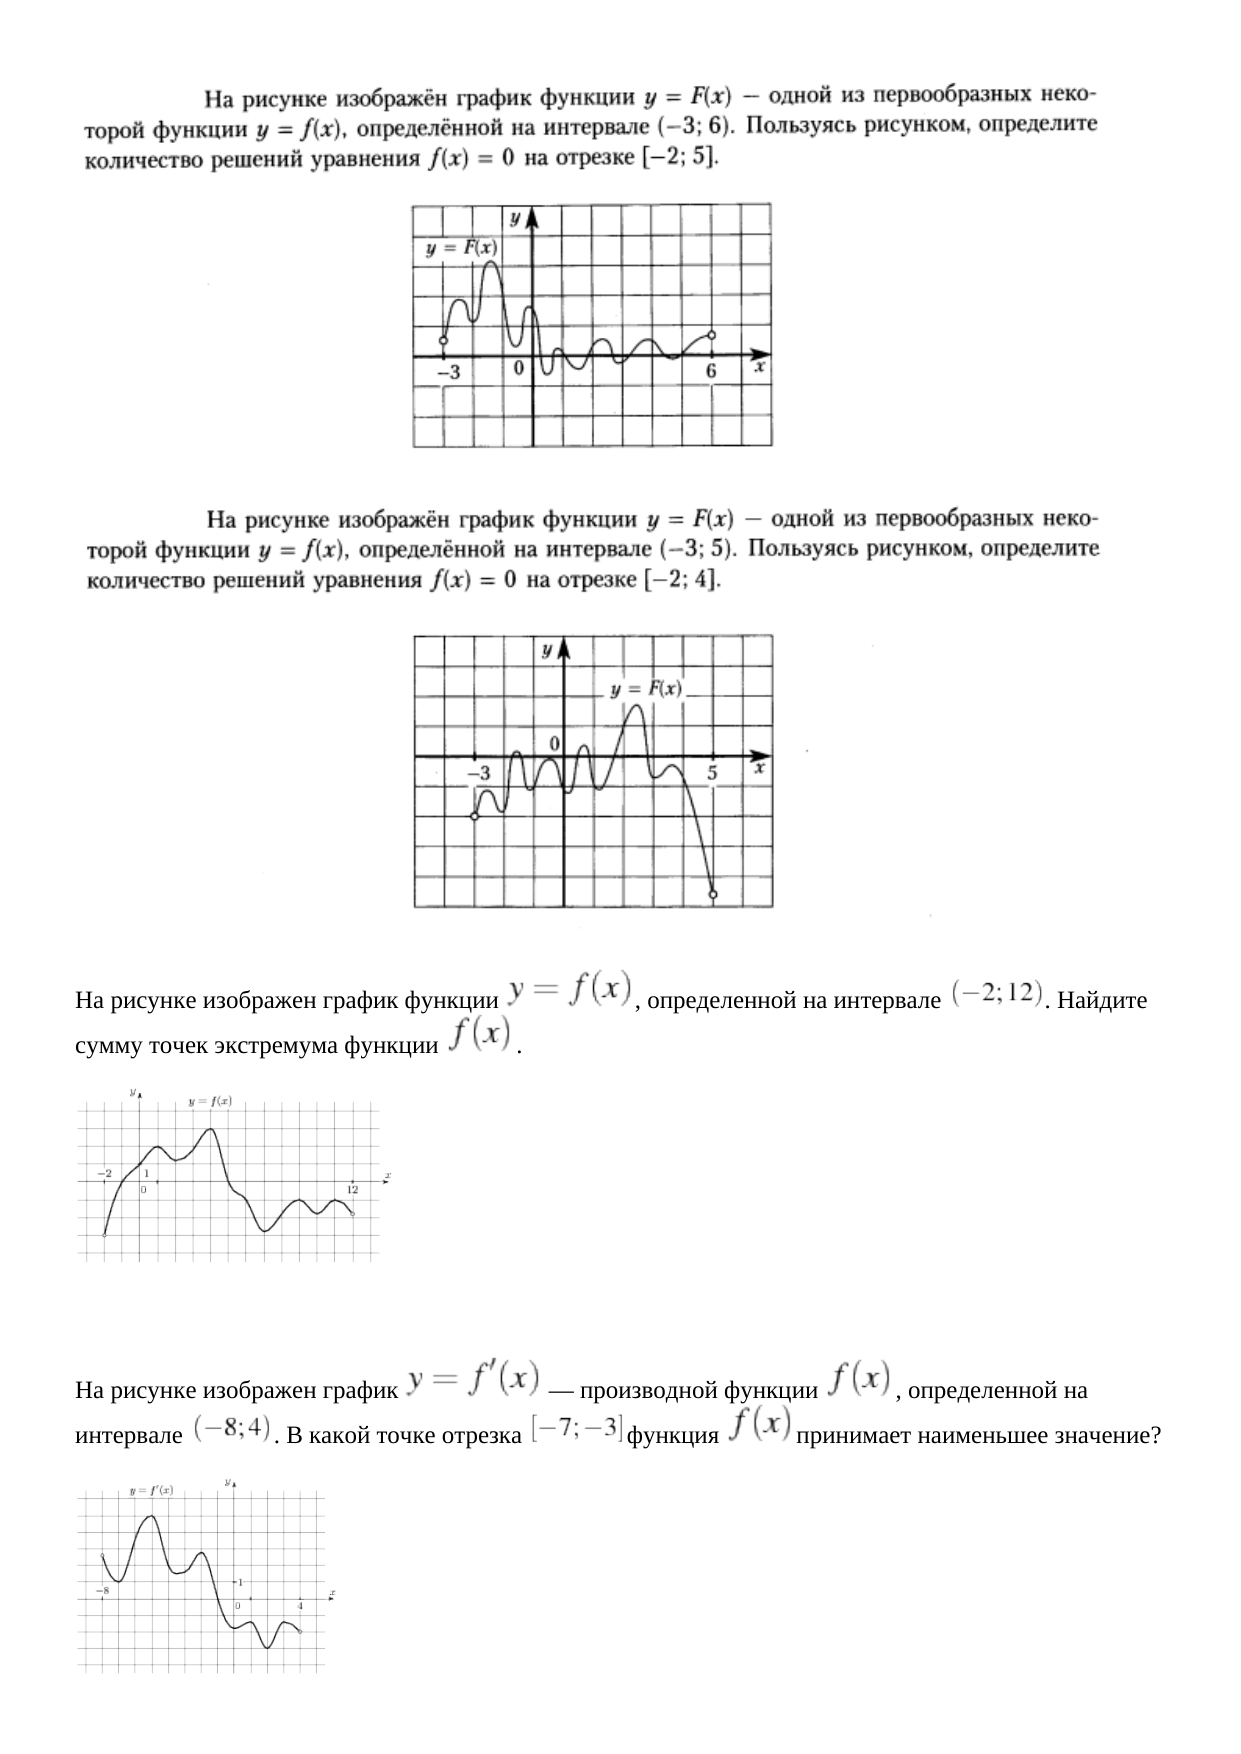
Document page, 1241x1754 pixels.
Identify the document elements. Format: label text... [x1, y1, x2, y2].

text На рисунке изображен график — производной функции , определенной на интервале . В какой точке отрезка функция принимает наименьшее значение? [75, 1356, 1165, 1448]
picture [75, 1088, 394, 1265]
picture [75, 75, 1124, 935]
picture [505, 969, 635, 1009]
picture [75, 1477, 338, 1676]
picture [189, 1413, 274, 1444]
picture [528, 1413, 627, 1444]
picture [445, 1014, 516, 1054]
picture [725, 1403, 797, 1444]
picture [404, 1356, 543, 1399]
picture [947, 978, 1045, 1009]
text На рисунке изображен график функции , определенной на интервале . Найдите сумму точек экстремума функции . [75, 969, 1165, 1059]
picture [824, 1358, 896, 1399]
